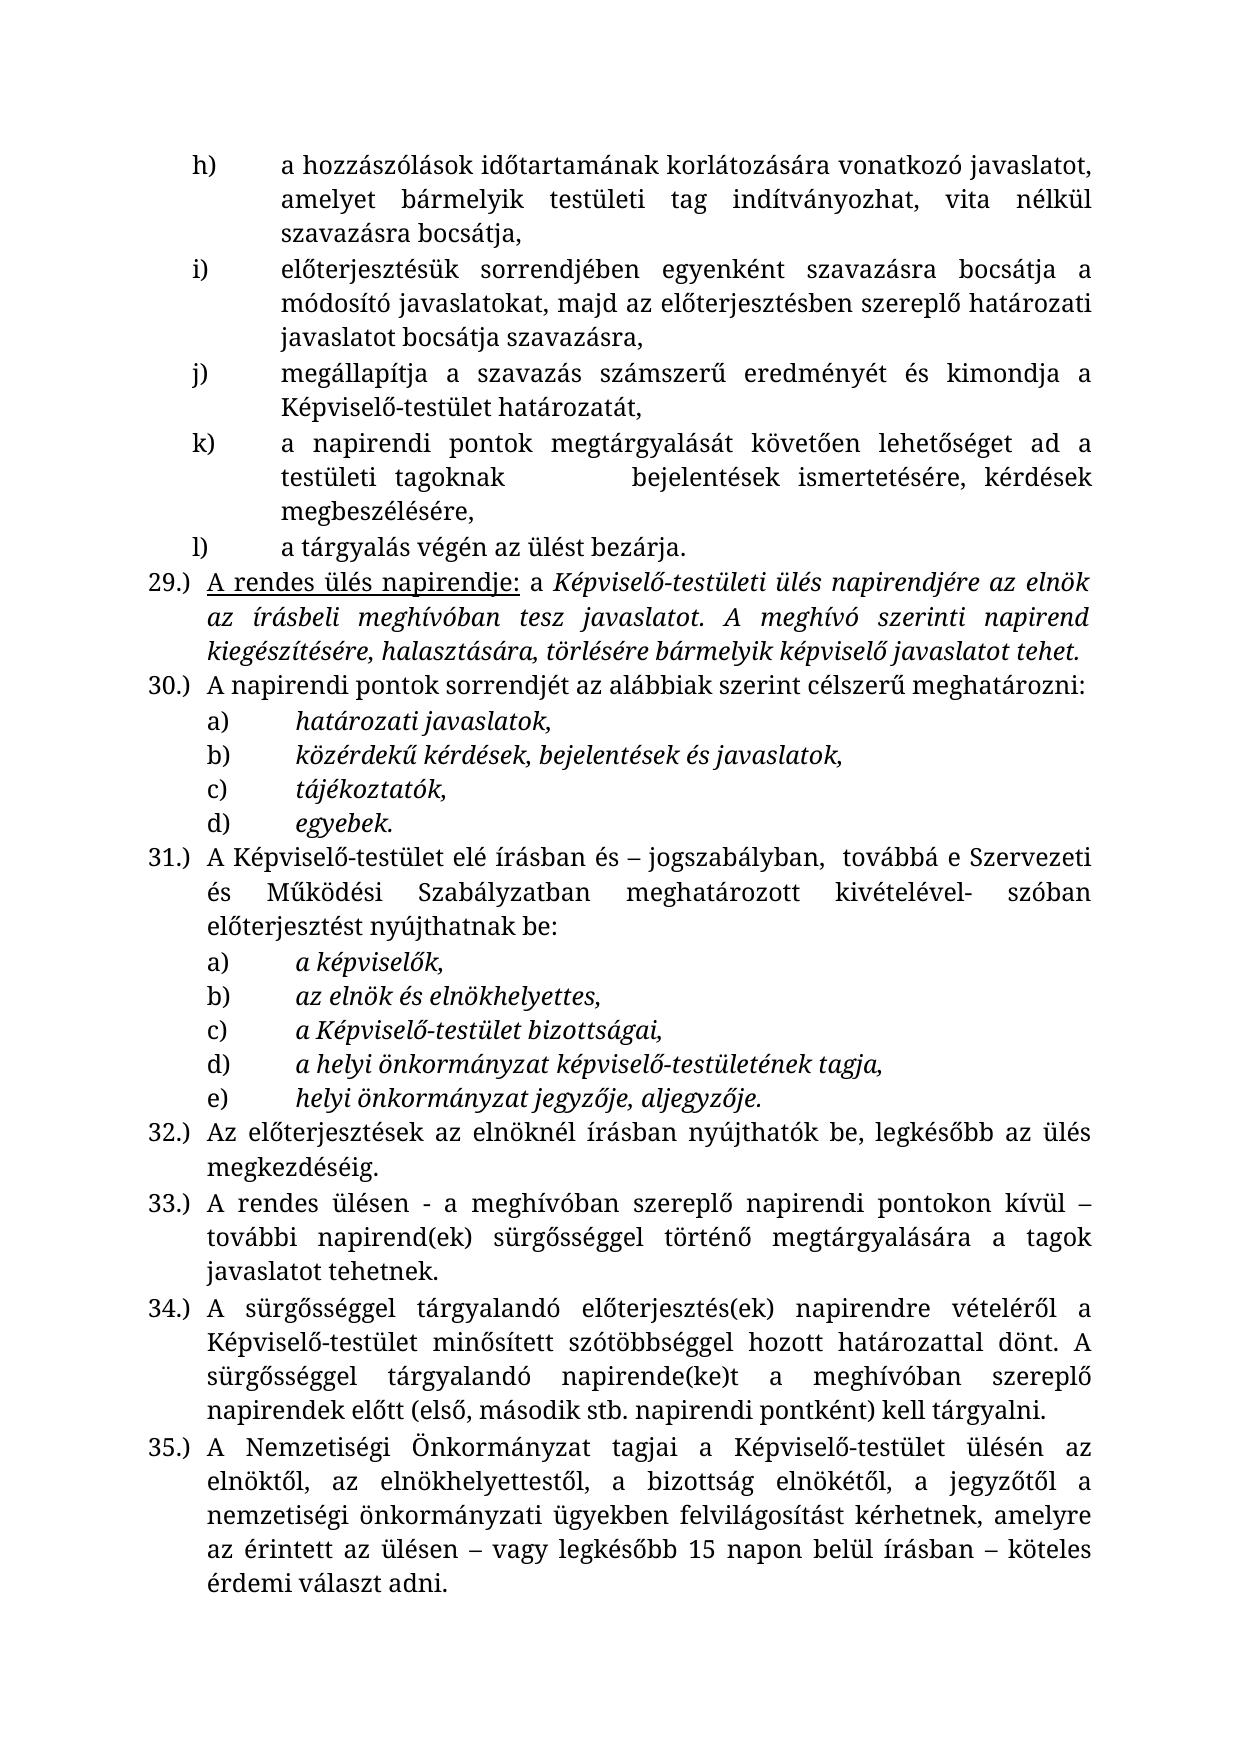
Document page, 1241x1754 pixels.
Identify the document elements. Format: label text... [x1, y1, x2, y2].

list A sürgősséggel tárgyalandó előterjesztés(ek) napirendre vételéről a Képviselő-testület minősített szótöbbséggel hozott határozattal dönt. A sürgősséggel tárgyalandó napirende(ke)t a meghívóban szereplő napirendek előtt (első, második stb. napirendi pontként) kell tárgyalni. [148, 1290, 1093, 1427]
list közérdekű kérdések, bejelentések és javaslatok, [207, 738, 1093, 772]
list előterjesztésük sorrendjében egyenként szavazásra bocsátja a módosító javaslatokat, majd az előterjesztésben szereplő határozati javaslatot bocsátja szavazásra, [192, 251, 1093, 354]
list Az előterjesztések az elnöknél írásban nyújthatók be, legkésőbb az ülés megkezdéséig. [148, 1115, 1093, 1183]
list a napirendi pontok megtárgyalását követően lehetőséget ad a testületi tagoknak bejelentések ismertetésére, kérdések megbeszélésére, [192, 425, 1093, 527]
list megállapítja a szavazás számszerű eredményét és kimondja a Képviselő-testület határozatát, [192, 355, 1093, 423]
list A rendes ülés napirendje: a Képviselő-testületi ülés napirendjére az elnök az írásbeli meghívóban tesz javaslatot. A meghívó szerinti napirend kiegészítésére, halasztására, törlésére bármelyik képviselő javaslatot tehet. [148, 565, 1093, 667]
list A napirendi pontok sorrendjét az alábbiak szerint célszerű meghatározni: [148, 667, 1093, 701]
list a képviselők, [207, 945, 1093, 979]
list tájékoztatók, [207, 772, 1093, 806]
list A Képviselő-testület elé írásban és – jogszabályban, továbbá e Szervezeti és Működési Szabályzatban meghatározott kivételével- szóban előterjesztést nyújthatnak be: [148, 840, 1093, 942]
list határozati javaslatok, [207, 704, 1093, 738]
list helyi önkormányzat jegyzője, aljegyzője. [207, 1081, 1093, 1115]
list egyebek. [207, 806, 1093, 840]
list a tárgyalás végén az ülést bezárja. [192, 529, 1093, 563]
list A rendes ülésen - a meghívóban szereplő napirendi pontokon kívül – további napirend(ek) sürgősséggel történő megtárgyalására a tagok javaslatot tehetnek. [148, 1186, 1093, 1288]
list a helyi önkormányzat képviselő-testületének tagja, [207, 1047, 1093, 1081]
list az elnök és elnökhelyettes, [207, 979, 1093, 1013]
list a Képviselő-testület bizottságai, [207, 1013, 1093, 1047]
list a hozzászólások időtartamának korlátozására vonatkozó javaslatot, amelyet bármelyik testületi tag indítványozhat, vita nélkül szavazásra bocsátja, [192, 148, 1093, 250]
list A Nemzetiségi Önkormányzat tagjai a Képviselő-testület ülésén az elnöktől, az elnökhelyettestől, a bizottság elnökétől, a jegyzőtől a nemzetiségi önkormányzati ügyekben felvilágosítást kérhetnek, amelyre az érintett az ülésen – vagy legkésőbb 15 napon belül írásban – köteles érdemi választ adni. [148, 1429, 1093, 1599]
